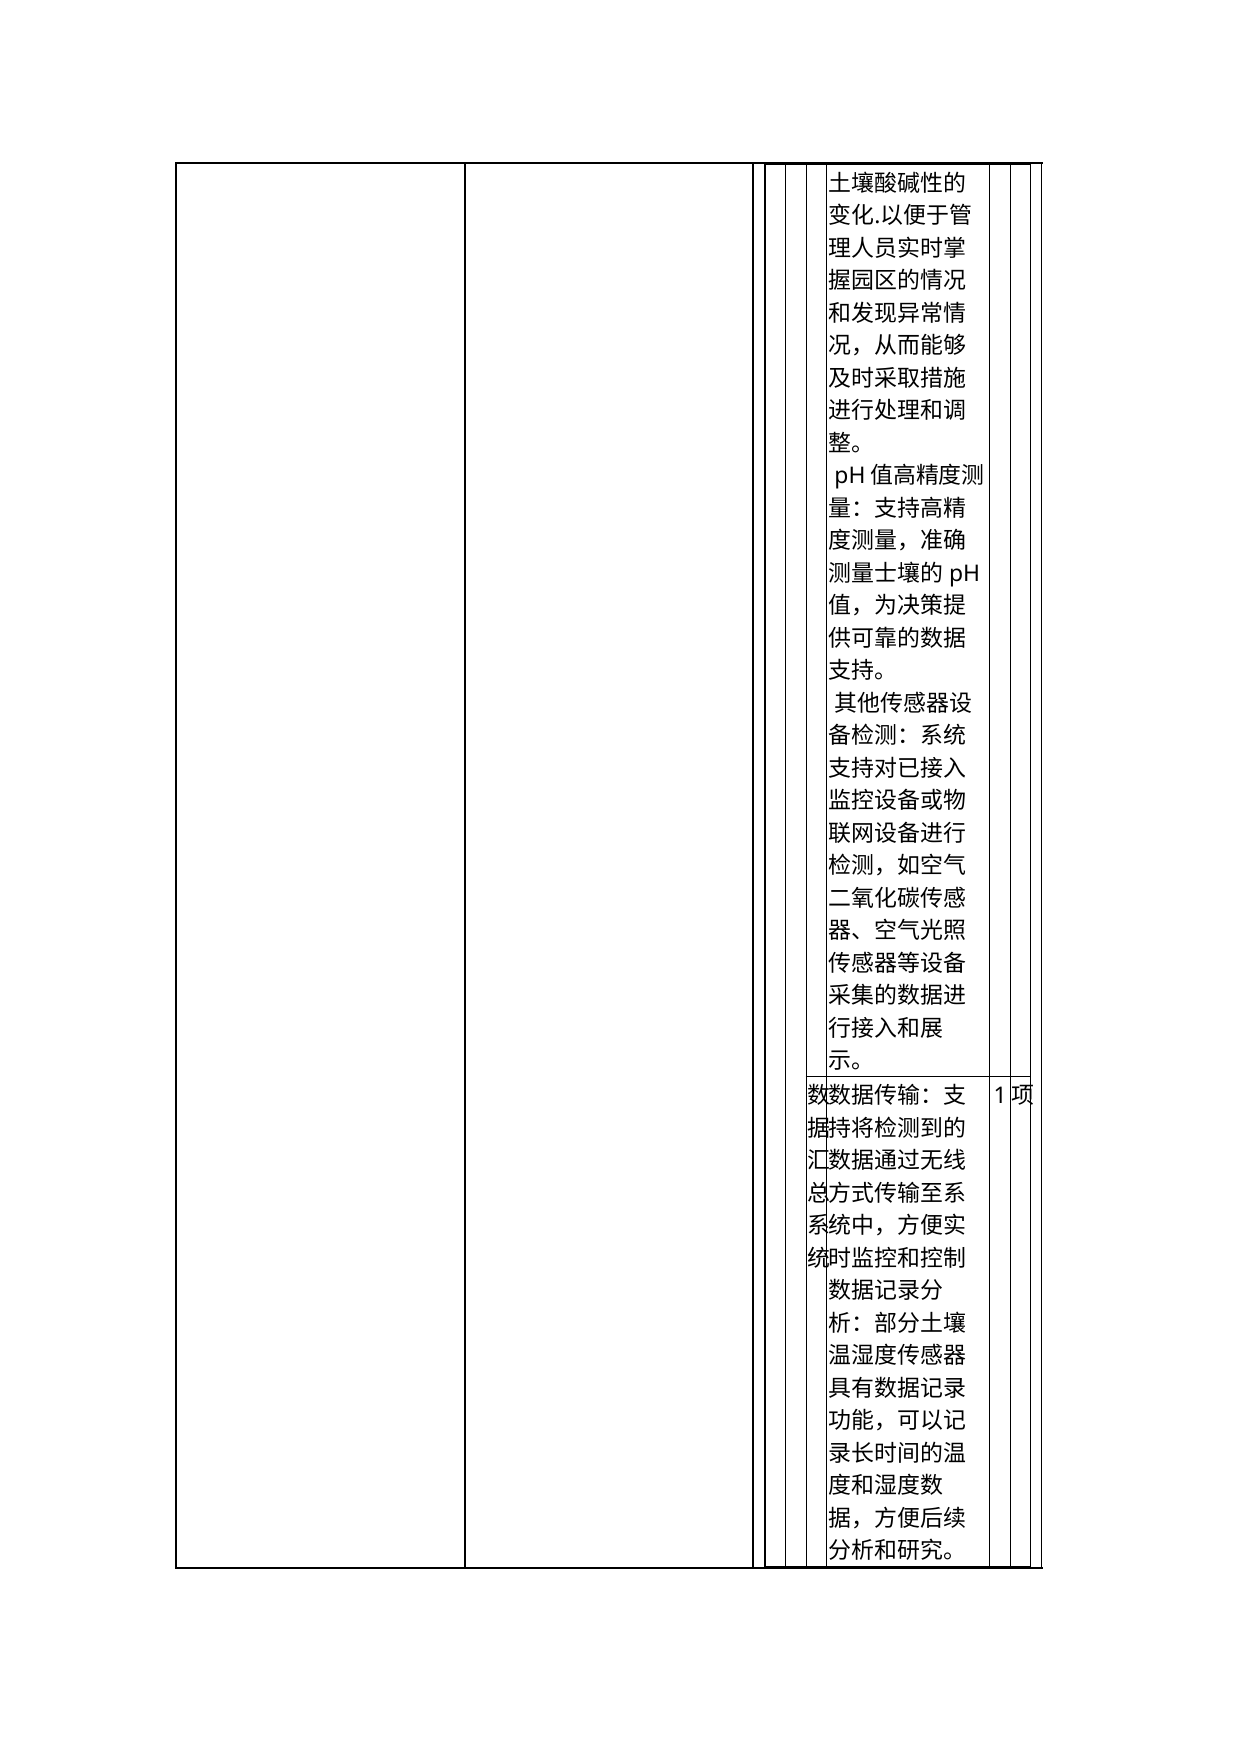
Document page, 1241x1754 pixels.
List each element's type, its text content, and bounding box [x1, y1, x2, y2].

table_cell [807, 1077, 826, 1566]
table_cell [754, 164, 764, 1567]
table_cell 1 [177, 164, 464, 1567]
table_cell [1031, 164, 1041, 1567]
table_cell [466, 164, 752, 1567]
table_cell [786, 165, 806, 1566]
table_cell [990, 1077, 1010, 1566]
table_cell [1011, 165, 1030, 1076]
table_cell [827, 165, 989, 1076]
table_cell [990, 165, 1010, 1076]
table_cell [766, 165, 785, 1566]
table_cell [827, 1077, 989, 1566]
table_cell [1011, 1077, 1030, 1566]
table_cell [807, 165, 826, 1076]
